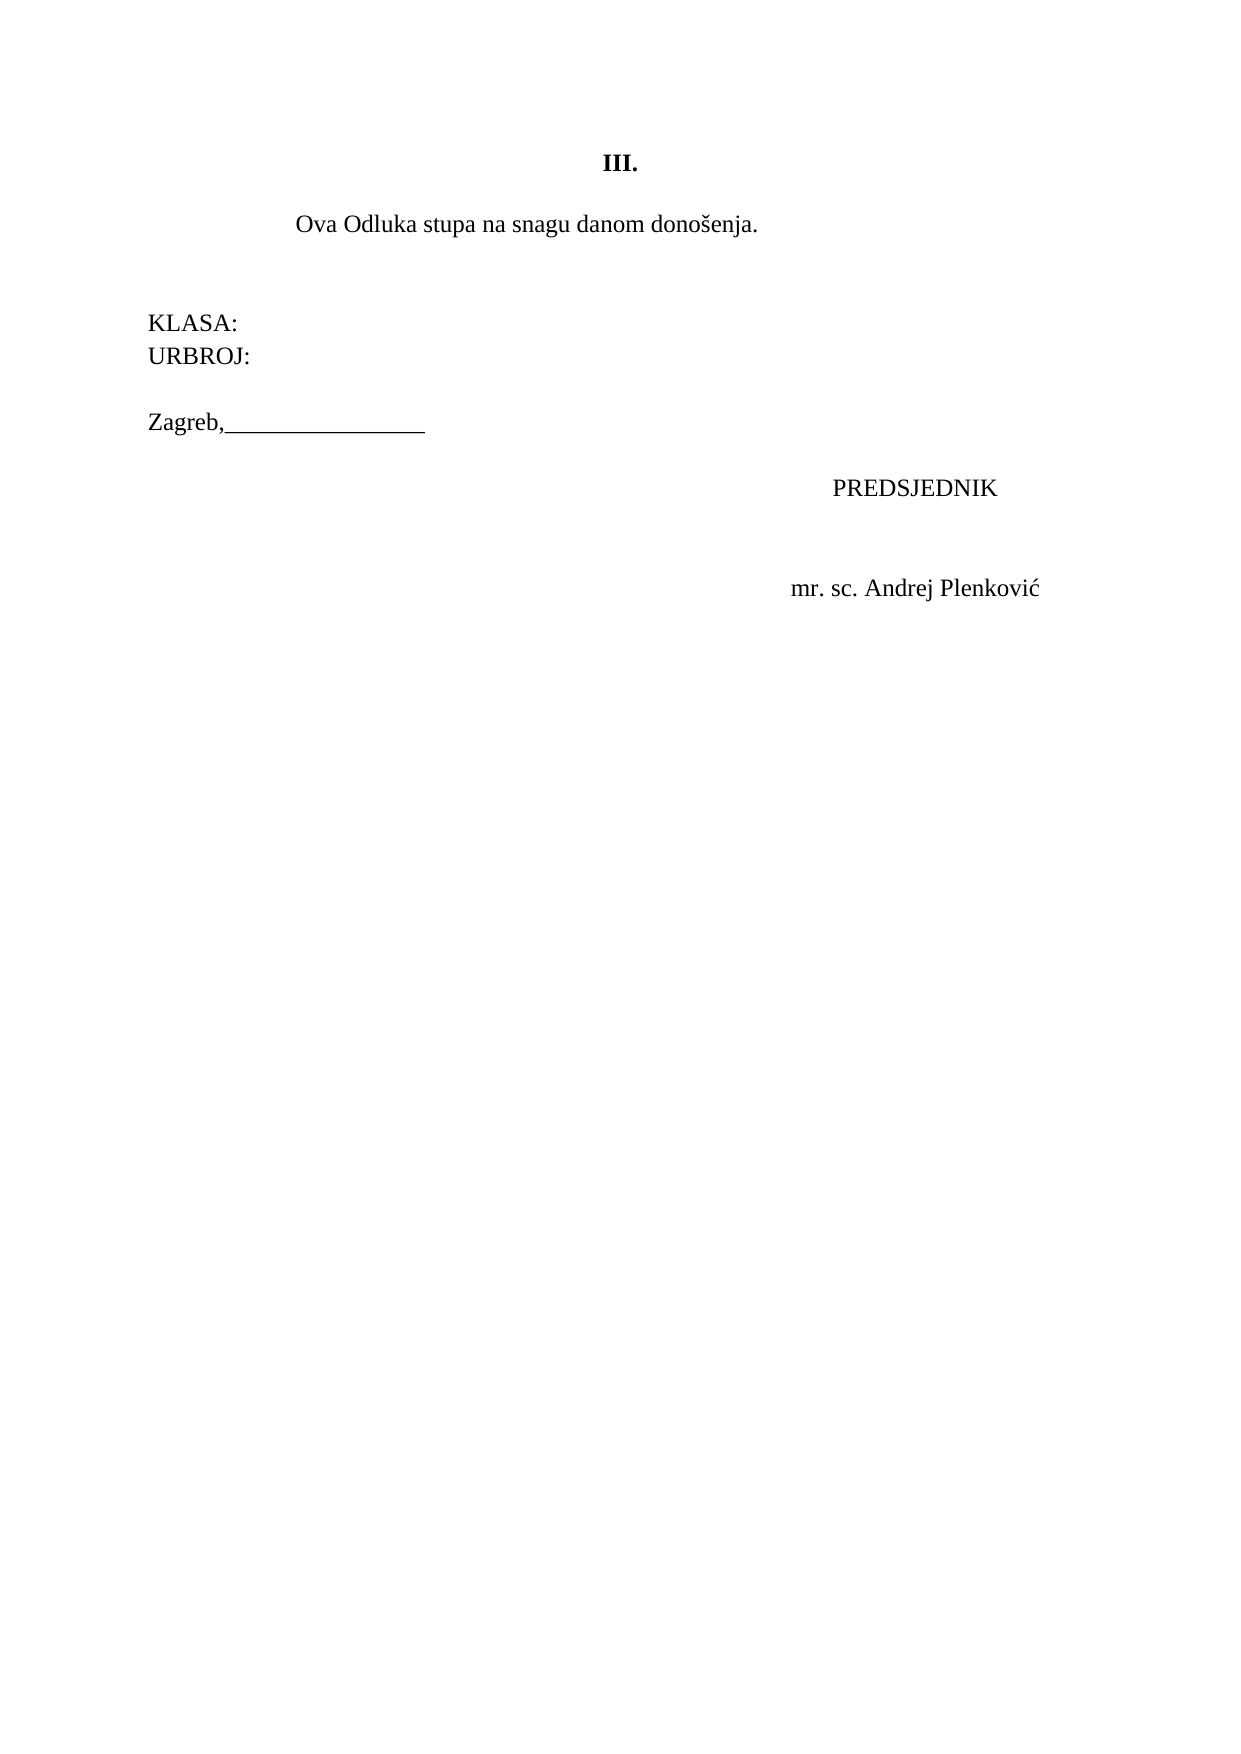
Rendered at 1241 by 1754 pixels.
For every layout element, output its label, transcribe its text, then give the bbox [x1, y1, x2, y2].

text Ova Odluka stupa na snagu danom donošenja. [148, 209, 1093, 238]
text PREDSJEDNIK [738, 473, 1093, 502]
text URBROJ: [148, 341, 1093, 370]
text Zagreb,________________ [148, 407, 1093, 436]
text KLASA: [148, 308, 1093, 337]
text mr. sc. Andrej Plenković [738, 573, 1093, 601]
text III. [148, 148, 1093, 176]
